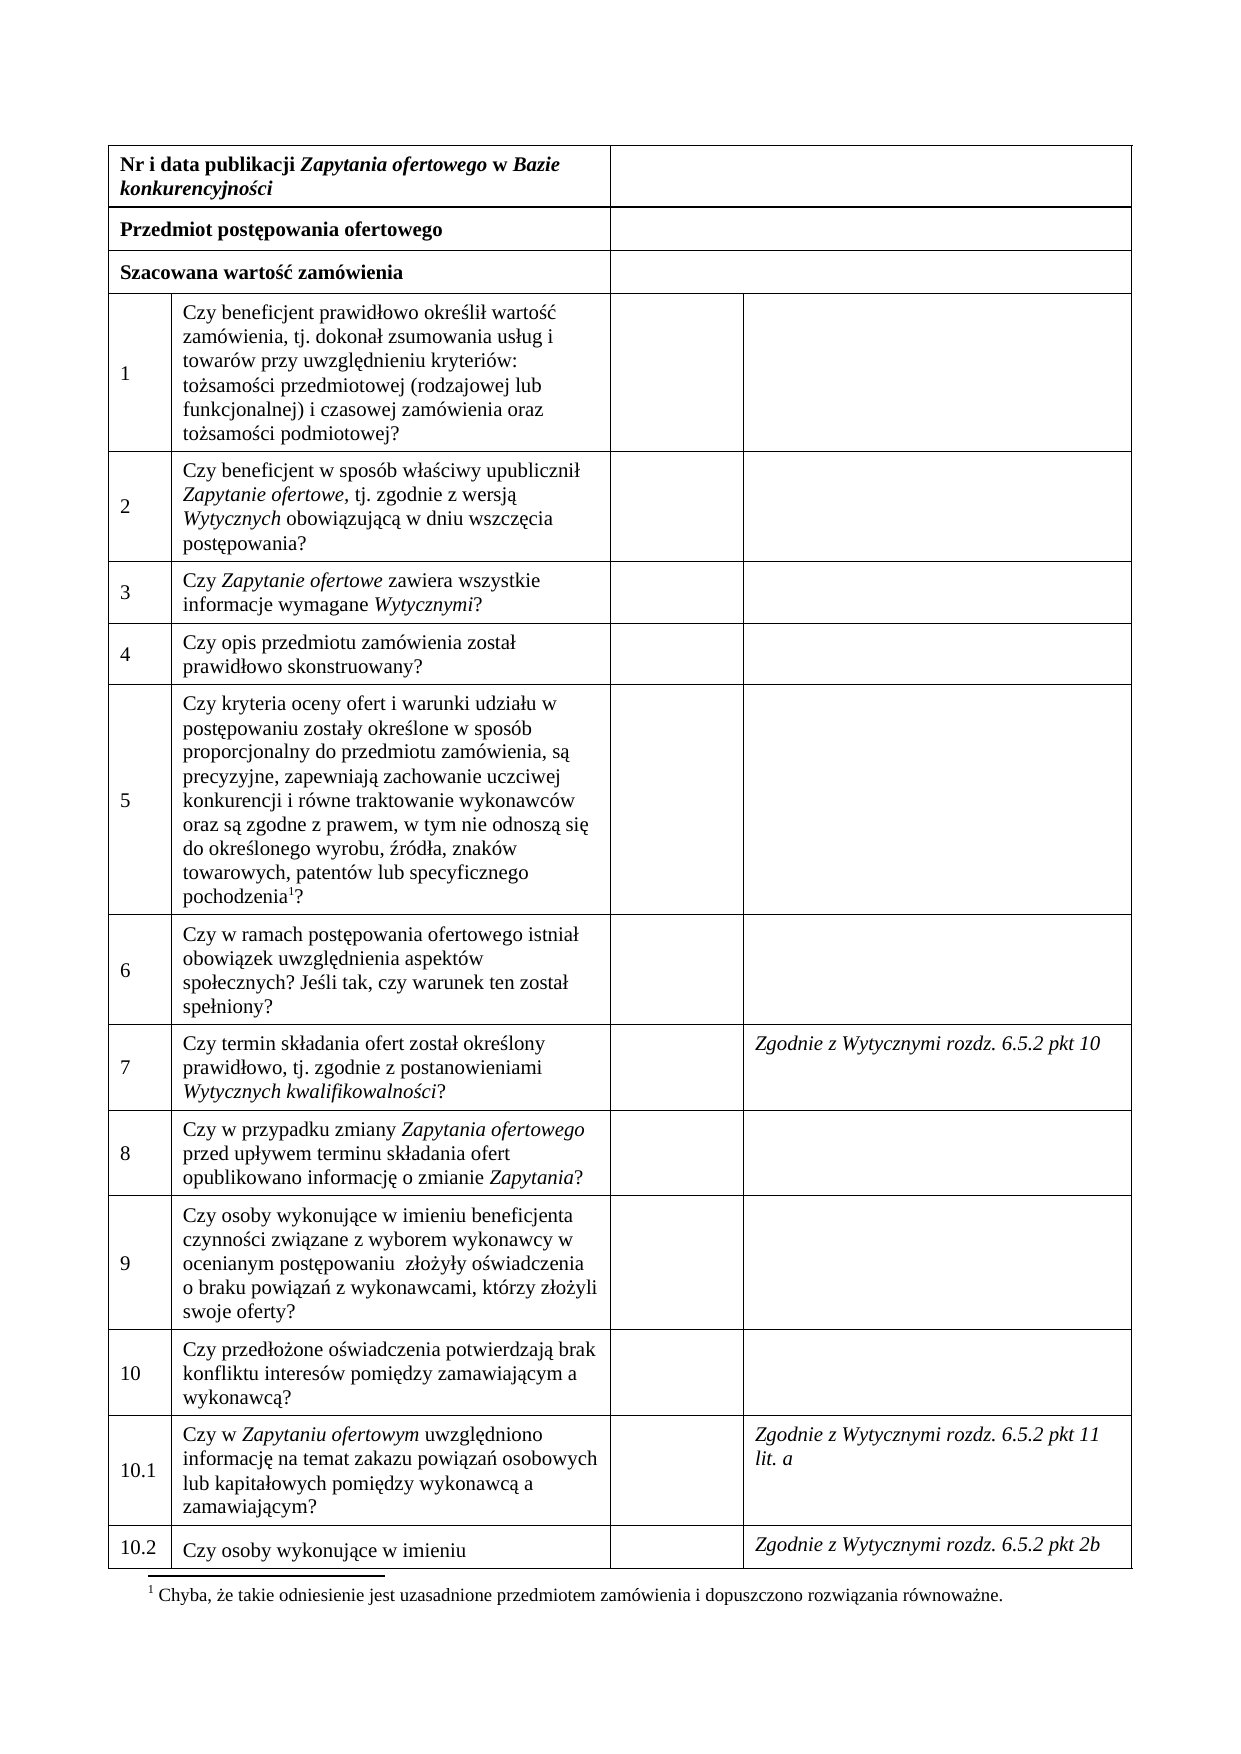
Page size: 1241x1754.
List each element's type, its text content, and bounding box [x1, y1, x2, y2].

table_cell [611, 624, 743, 684]
table_cell [744, 624, 1131, 684]
table_cell [744, 685, 1131, 914]
table_cell [611, 452, 743, 561]
table_cell 9 [109, 1196, 171, 1329]
table_cell Czy osoby wykonujące w imieniu beneficjenta czynności związane z wyborem wykonawcy w ocenianym postępowaniu złożyły oświadczenia o braku powiązań z wykonawcami, którzy złożyli swoje oferty? [172, 1196, 610, 1329]
table_cell Szacowana wartość zamówienia [109, 251, 610, 293]
table_cell [611, 146, 1131, 206]
table_cell 10.2 [109, 1526, 171, 1568]
table_cell Czy beneficjent w sposób właściwy upublicznił Zapytanie ofertowe, tj. zgodnie z wersją Wytycznych obowiązującą w dniu wszczęcia postępowania? [172, 452, 610, 561]
table_cell [611, 1526, 743, 1568]
table_cell Czy przedłożone oświadczenia potwierdzają brak konfliktu interesów pomiędzy zamawiającym a wykonawcą? [172, 1330, 610, 1415]
table_cell 8 [109, 1111, 171, 1195]
table_cell [611, 1025, 743, 1110]
table_cell Czy beneficjent prawidłowo określił wartość zamówienia, tj. dokonał zsumowania usług i towarów przy uwzględnieniu kryteriów: tożsamości przedmiotowej (rodzajowej lub funkcjonalnej) i czasowej zamówienia oraz tożsamości podmiotowej? [172, 294, 610, 451]
table_cell [611, 208, 1131, 250]
table_cell Przedmiot postępowania ofertowego [109, 208, 610, 250]
table_cell [611, 1111, 743, 1195]
table_cell [744, 1111, 1131, 1195]
table_cell 2 [109, 452, 171, 561]
table_cell 5 [109, 685, 171, 914]
table_cell 7 [109, 1025, 171, 1110]
table_cell [611, 685, 743, 914]
table_cell 10.1 [109, 1416, 171, 1525]
table_cell [744, 1196, 1131, 1329]
table_cell Czy kryteria oceny ofert i warunki udziału w postępowaniu zostały określone w sposób proporcjonalny do przedmiotu zamówienia, są precyzyjne, zapewniają zachowanie uczciwej konkurencji i równe traktowanie wykonawców oraz są zgodne z prawem, w tym nie odnoszą się do określonego wyrobu, źródła, znaków towarowych, patentów lub specyficznego pochodzenia? [172, 685, 610, 914]
table_cell Nr i data publikacji Zapytania ofertowego w Bazie konkurencyjności [109, 146, 610, 206]
table_cell [611, 915, 743, 1024]
table_cell [611, 1196, 743, 1329]
table_cell 1 [109, 294, 171, 451]
table_cell Czy termin składania ofert został określony prawidłowo, tj. zgodnie z postanowieniami Wytycznych kwalifikowalności? [172, 1025, 610, 1110]
table_cell [744, 452, 1131, 561]
table_cell 4 [109, 624, 171, 684]
table_cell 3 [109, 562, 171, 622]
table_cell [611, 251, 1131, 293]
table_cell 6 [109, 915, 171, 1024]
table_cell [744, 1330, 1131, 1415]
table_cell Zgodnie z Wytycznymi rozdz. 6.5.2 pkt 11 lit. a [744, 1416, 1131, 1525]
table_cell [744, 562, 1131, 622]
table_cell [611, 1330, 743, 1415]
table_cell Czy w przypadku zmiany Zapytania ofertowego przed upływem terminu składania ofert opublikowano informację o zmianie Zapytania? [172, 1111, 610, 1195]
table_cell [611, 1416, 743, 1525]
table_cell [172, 1526, 610, 1568]
table_cell [611, 294, 743, 451]
table_cell 10 [109, 1330, 171, 1415]
table_cell [744, 294, 1131, 451]
table_cell Czy w ramach postępowania ofertowego istniał obowiązek uwzględnienia aspektów społecznych? Jeśli tak, czy warunek ten został spełniony? [172, 915, 610, 1024]
table_cell Czy w Zapytaniu ofertowym uwzględniono informację na temat zakazu powiązań osobowych lub kapitałowych pomiędzy wykonawcą a zamawiającym? [172, 1416, 610, 1525]
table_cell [744, 1526, 1131, 1568]
table_cell Czy opis przedmiotu zamówienia został prawidłowo skonstruowany? [172, 624, 610, 684]
table_cell Czy Zapytanie ofertowe zawiera wszystkie informacje wymagane Wytycznymi? [172, 562, 610, 622]
table_cell [611, 562, 743, 622]
table_cell Zgodnie z Wytycznymi rozdz. 6.5.2 pkt 10 [744, 1025, 1131, 1110]
table_cell [744, 915, 1131, 1024]
